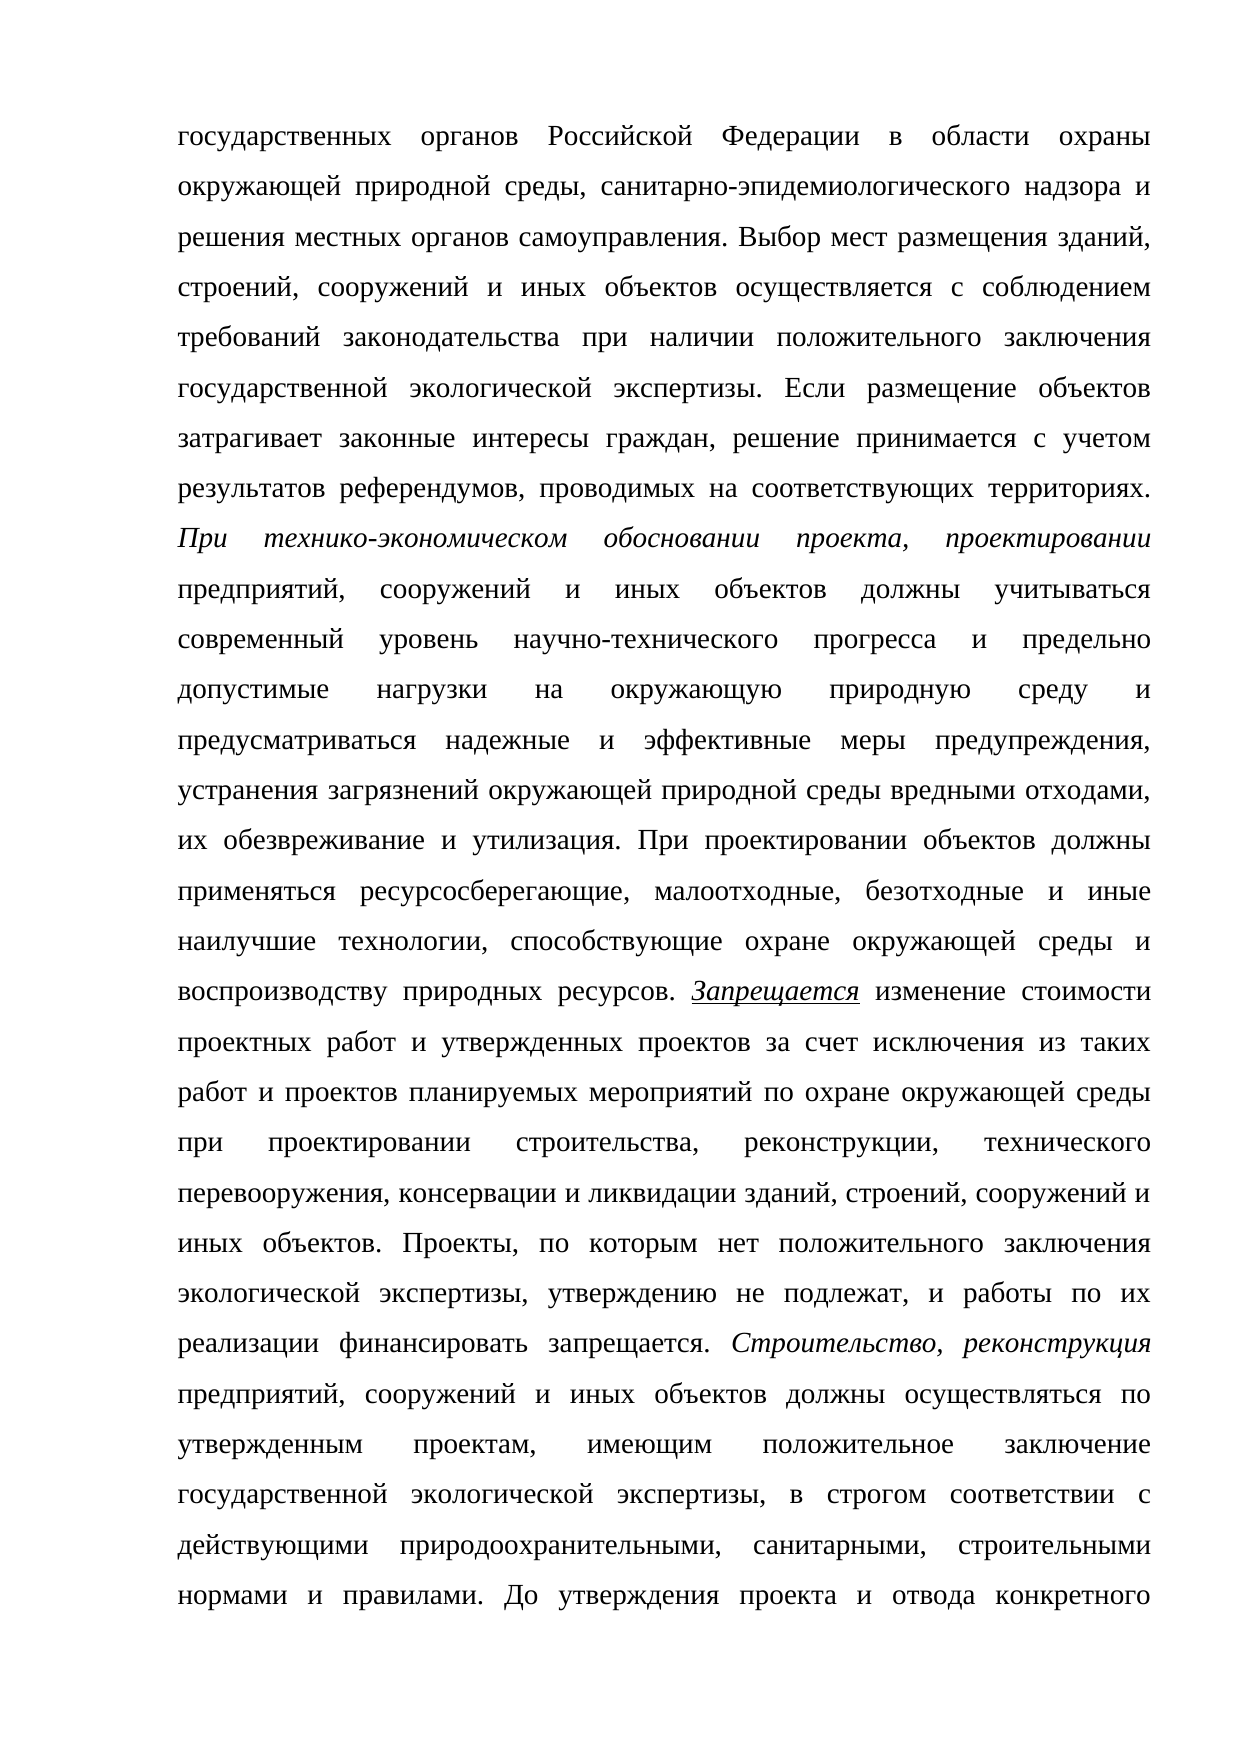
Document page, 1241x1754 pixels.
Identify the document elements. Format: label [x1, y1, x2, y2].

text [177, 118, 1152, 1611]
